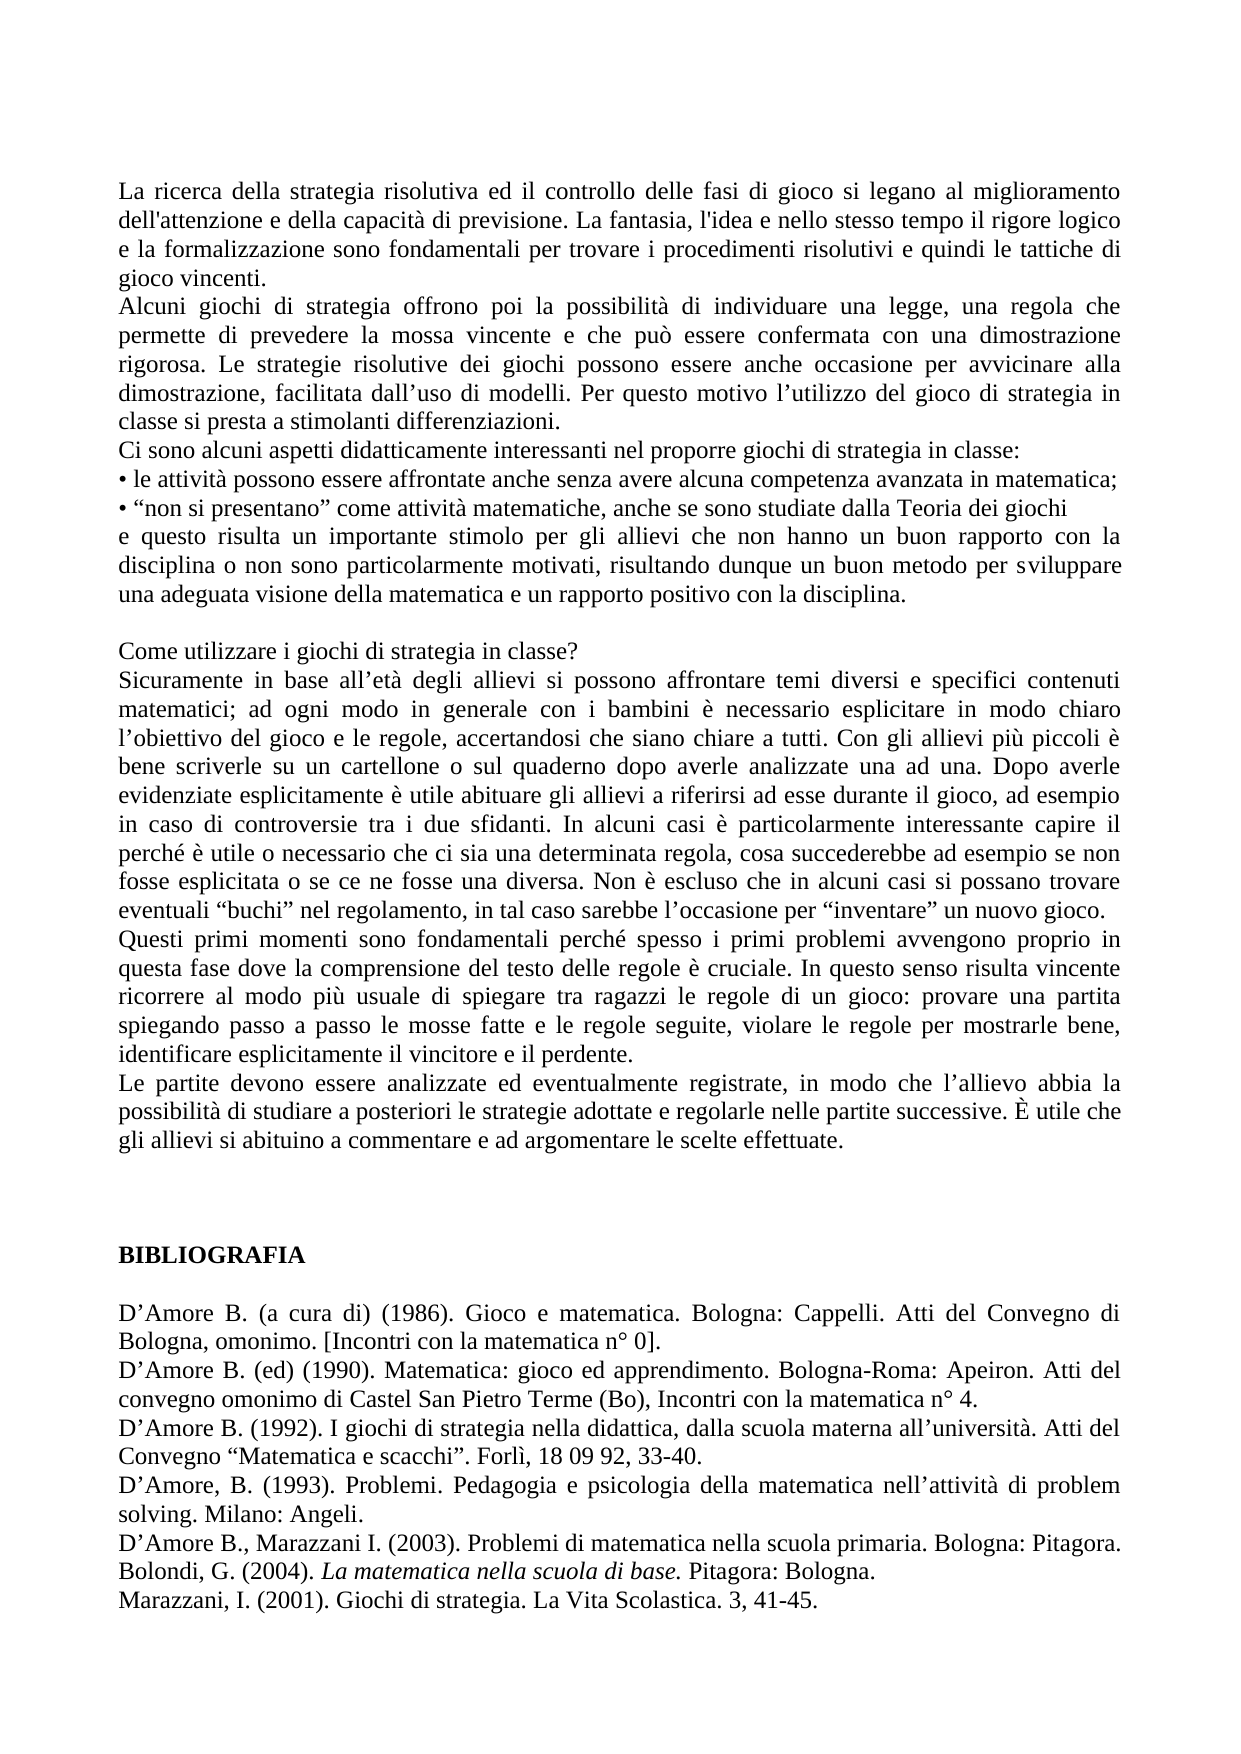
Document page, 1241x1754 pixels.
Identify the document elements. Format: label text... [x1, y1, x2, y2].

text Alcuni giochi di strategia offrono poi la possibilità di individuare una legge, una regola che permette di prevedere la mossa vincente e che può essere confermata con una dimostrazione rigorosa. Le strategie risolutive dei giochi possono essere anche occasione per avvicinare alla dimostrazione, facilitata dall’uso di modelli. Per questo motivo l’utilizzo del gioco di strategia in classe si presta a stimolanti differenziazioni. [118, 291, 1122, 435]
text Sicuramente in base all’età degli allievi si possono affrontare temi diversi e specifici contenuti matematici; ad ogni modo in generale con i bambini è necessario esplicitare in modo chiaro l’obiettivo del gioco e le regole, accertandosi che siano chiare a tutti. Con gli allievi più piccoli è bene scriverle su un cartellone o sul quaderno dopo averle analizzate una ad una. Dopo averle evidenziate esplicitamente è utile abituare gli allievi a riferirsi ad esse durante il gioco, ad esempio in caso di controversie tra i due sfidanti. In alcuni casi è particolarmente interessante capire il perché è utile o necessario che ci sia una determinata regola, cosa succederebbe ad esempio se non fosse esplicitata o se ce ne fosse una diversa. Non è escluso che in alcuni casi si possano trovare eventuali “buchi” nel regolamento, in tal caso sarebbe l’occasione per “inventare” un nuovo gioco. [118, 665, 1122, 924]
text D’Amore B. (a cura di) (1986). Gioco e matematica. Bologna: Cappelli. Atti del Convegno di Bologna, omonimo. [Incontri con la matematica n° 0]. [118, 1298, 1122, 1355]
text e questo risulta un importante stimolo per gli allievi che non hanno un buon rapporto con la disciplina o non sono particolarmente motivati, risultando dunque un buon metodo per sviluppare una adeguata visione della matematica e un rapporto positivo con la disciplina. [118, 521, 1122, 608]
text D’Amore B. (1992). I giochi di strategia nella didattica, dalla scuola materna all’università. Atti del Convegno “Matematica e scacchi”. Forlì, 18 09 92, 33-40. [118, 1413, 1122, 1470]
text Questi primi momenti sono fondamentali perché spesso i primi problemi avvengono proprio in questa fase dove la comprensione del testo delle regole è cruciale. In questo senso risulta vincente ricorrere al modo più usuale di spiegare tra ragazzi le regole di un gioco: provare una partita spiegando passo a passo le mosse fatte e le regole seguite, violare le regole per mostrarle bene, identificare esplicitamente il vincitore e il perdente. [118, 924, 1122, 1068]
text La ricerca della strategia risolutiva ed il controllo delle fasi di gioco si legano al miglioramento dell'attenzione e della capacità di previsione. La fantasia, l'idea e nello stesso tempo il rigore logico e la formalizzazione sono fondamentali per trovare i procedimenti risolutivi e quindi le tattiche di gioco vincenti. [118, 176, 1122, 291]
text D’Amore B. (ed) (1990). Matematica: gioco ed apprendimento. Bologna-Roma: Apeiron. Atti del convegno omonimo di Castel San Pietro Terme (Bo), Incontri con la matematica n° 4. [118, 1355, 1122, 1413]
text Le partite devono essere analizzate ed eventualmente registrate, in modo che l’allievo abbia la possibilità di studiare a posteriori le strategie adottate e regolarle nelle partite successive. È utile che gli allievi si abituino a commentare e ad argomentare le scelte effettuate. [118, 1068, 1122, 1154]
text D’Amore, B. (1993). Problemi. Pedagogia e psicologia della matematica nell’attività di problem solving. Milano: Angeli. [118, 1470, 1122, 1528]
text BIBLIOGRAFIA [118, 1240, 1122, 1269]
text • le attività possono essere affrontate anche senza avere alcuna competenza avanzata in matematica; [118, 464, 1122, 493]
text Marazzani, I. (2001). Giochi di strategia. La Vita Scolastica. 3, 41-45. [118, 1585, 1122, 1614]
text D’Amore B., Marazzani I. (2003). Problemi di matematica nella scuola primaria. Bologna: Pitagora. [118, 1528, 1122, 1556]
text • “non si presentano” come attività matematiche, anche se sono studiate dalla Teoria dei giochi [118, 493, 1122, 521]
text Bolondi, G. (2004). La matematica nella scuola di base. Pitagora: Bologna. [118, 1556, 1122, 1585]
text Ci sono alcuni aspetti didatticamente interessanti nel proporre giochi di strategia in classe: [118, 435, 1122, 464]
text Come utilizzare i giochi di strategia in classe? [118, 636, 1122, 665]
